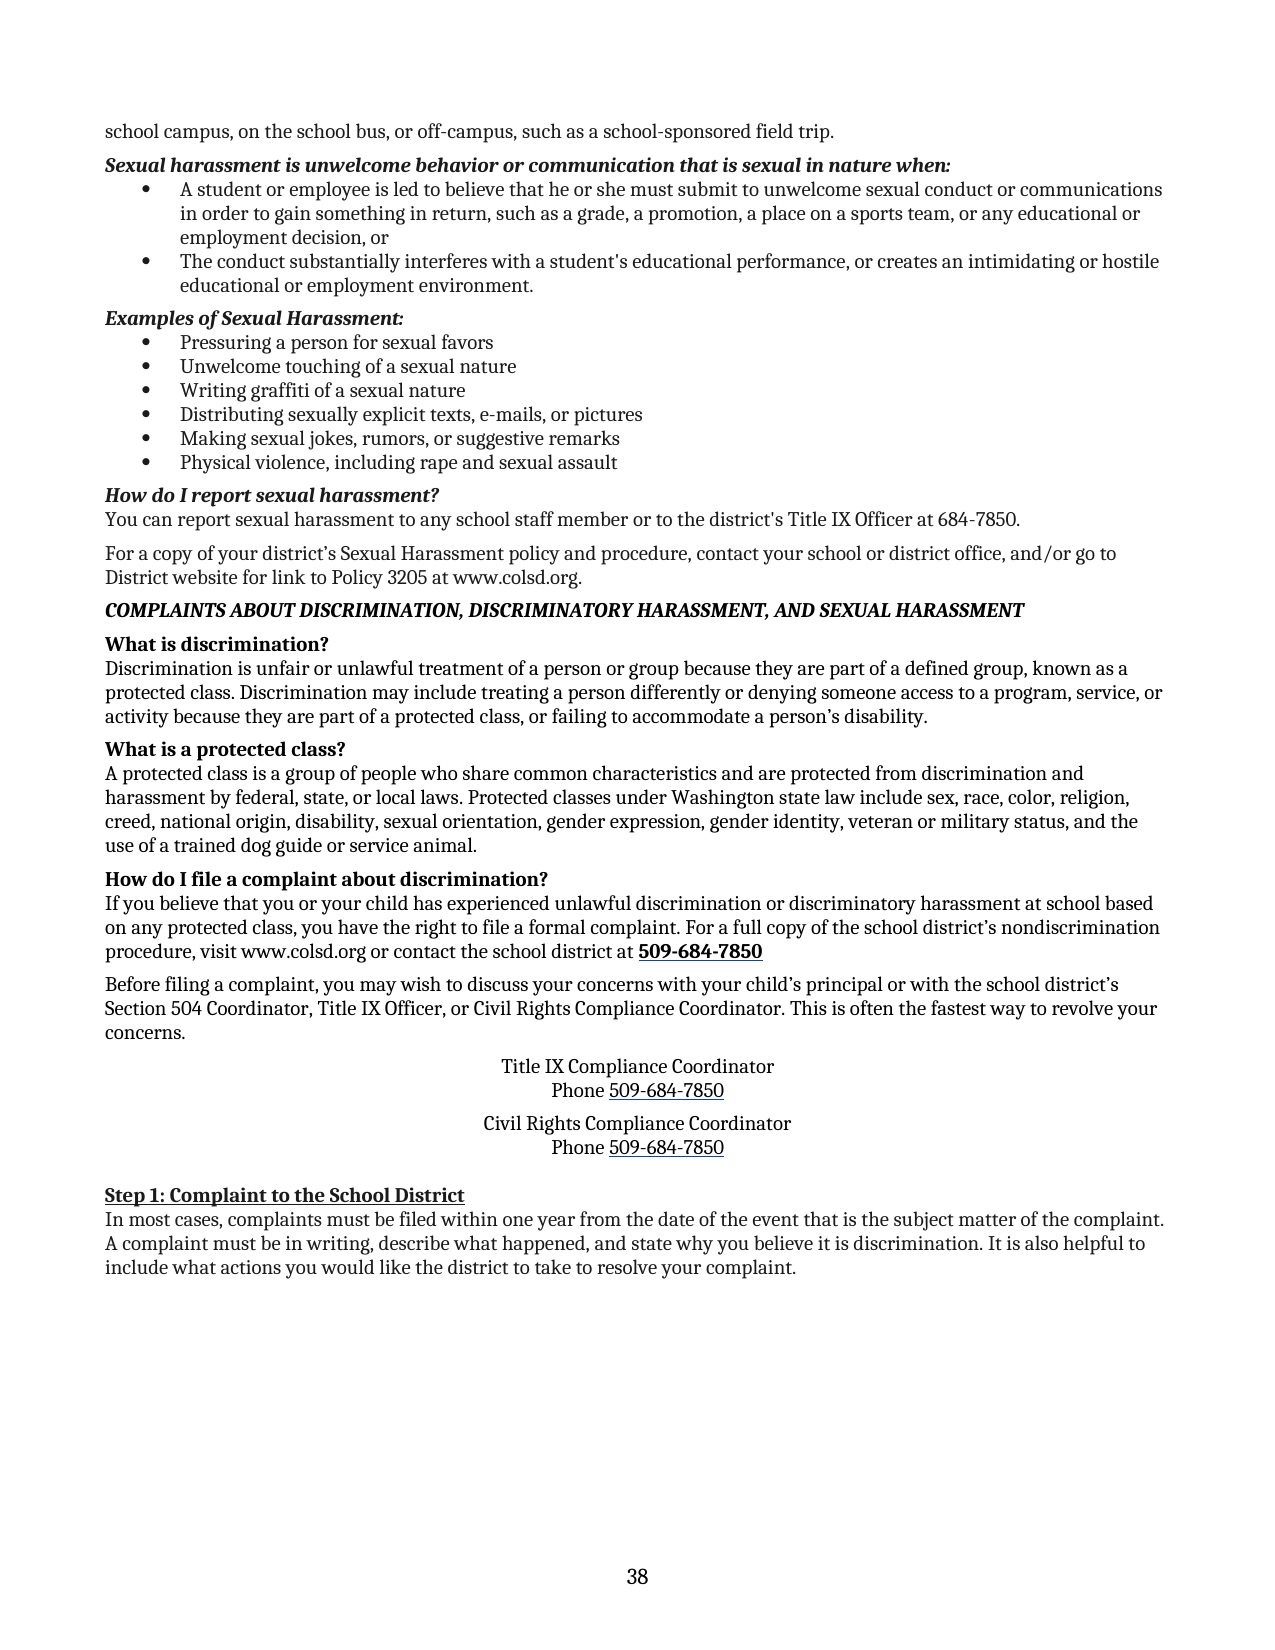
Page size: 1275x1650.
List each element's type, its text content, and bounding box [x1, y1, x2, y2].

list Making sexual jokes, rumors, or suggestive remarks [142, 427, 1170, 451]
list Physical violence, including rape and sexual assault [142, 451, 1170, 474]
text Discrimination is unfair or unlawful treatment of a person or group because they are part of a defined group, known as a protected class. Discrimination may include treating a person differently or denying someone access to a program, service, or activity because they are part of a protected class, or failing to accommodate a person’s disability. [105, 657, 1170, 728]
list Distributing sexually explicit texts, e-mails, or pictures [142, 403, 1170, 427]
text Step 1: Complaint to the School District [105, 1184, 1170, 1208]
text What is a protected class? [105, 738, 1170, 762]
text In most cases, complaints must be filed within one year from the date of the event that is the subject matter of the complaint. A complaint must be in writing, describe what happened, and state why you believe it is discrimination. It is also helpful to include what actions you would like the district to take to resolve your complaint. [105, 1208, 1170, 1279]
text Phone 509-684-7850 [105, 1136, 1170, 1160]
text Civil Rights Compliance Coordinator [105, 1112, 1170, 1136]
list Unwelcome touching of a sexual nature [142, 355, 1170, 379]
text Title IX Compliance Coordinator [105, 1054, 1170, 1078]
text Sexual harassment is unwelcome behavior or communication that is sexual in nature when: [105, 153, 1170, 177]
text For a copy of your district’s Sexual Harassment policy and procedure, contact your school or district office, and/or go to District website for link to Policy 3205 at www.colsd.org. [105, 542, 1170, 589]
text How do I report sexual harassment? [105, 484, 1170, 508]
text You can report sexual harassment to any school staff member or to the district's Title IX Officer at 684-7850. [105, 508, 1170, 532]
text Before filing a complaint, you may wish to discuss your concerns with your child’s principal or with the school district’s Section 504 Coordinator, Title IX Officer, or Civil Rights Compliance Coordinator. This is often the fastest way to revolve your concerns. [105, 973, 1170, 1045]
text How do I file a complaint about discrimination? [105, 867, 1170, 891]
text If you believe that you or your child has experienced unlawful discrimination or discriminatory harassment at school based on any protected class, you have the right to file a formal complaint. For a full copy of the school district’s nondiscrimination procedure, visit www.colsd.org or contact the school district at 509-684-7850 [105, 891, 1170, 963]
text Examples of Sexual Harassment: [105, 307, 1170, 331]
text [105, 120, 1170, 144]
list Writing graffiti of a sexual nature [142, 379, 1170, 403]
text Phone 509-684-7850 [105, 1078, 1170, 1102]
list A student or employee is led to believe that he or she must submit to unwelcome sexual conduct or communications in order to gain something in return, such as a grade, a promotion, a place on a sports team, or any educational or employment decision, or [142, 177, 1170, 249]
list The conduct substantially interferes with a student's educational performance, or creates an intimidating or hostile educational or employment environment. [142, 249, 1170, 297]
text COMPLAINTS ABOUT DISCRIMINATION, DISCRIMINATORY HARASSMENT, AND SEXUAL HARASSMENT [105, 599, 1170, 623]
text A protected class is a group of people who share common characteristics and are protected from discrimination and harassment by federal, state, or local laws. Protected classes under Washington state law include sex, race, color, religion, creed, national origin, disability, sexual orientation, gender expression, gender identity, veteran or military status, and the use of a trained dog guide or service animal. [105, 762, 1170, 858]
text What is discrimination? [105, 633, 1170, 657]
list Pressuring a person for sexual favors [142, 331, 1170, 355]
